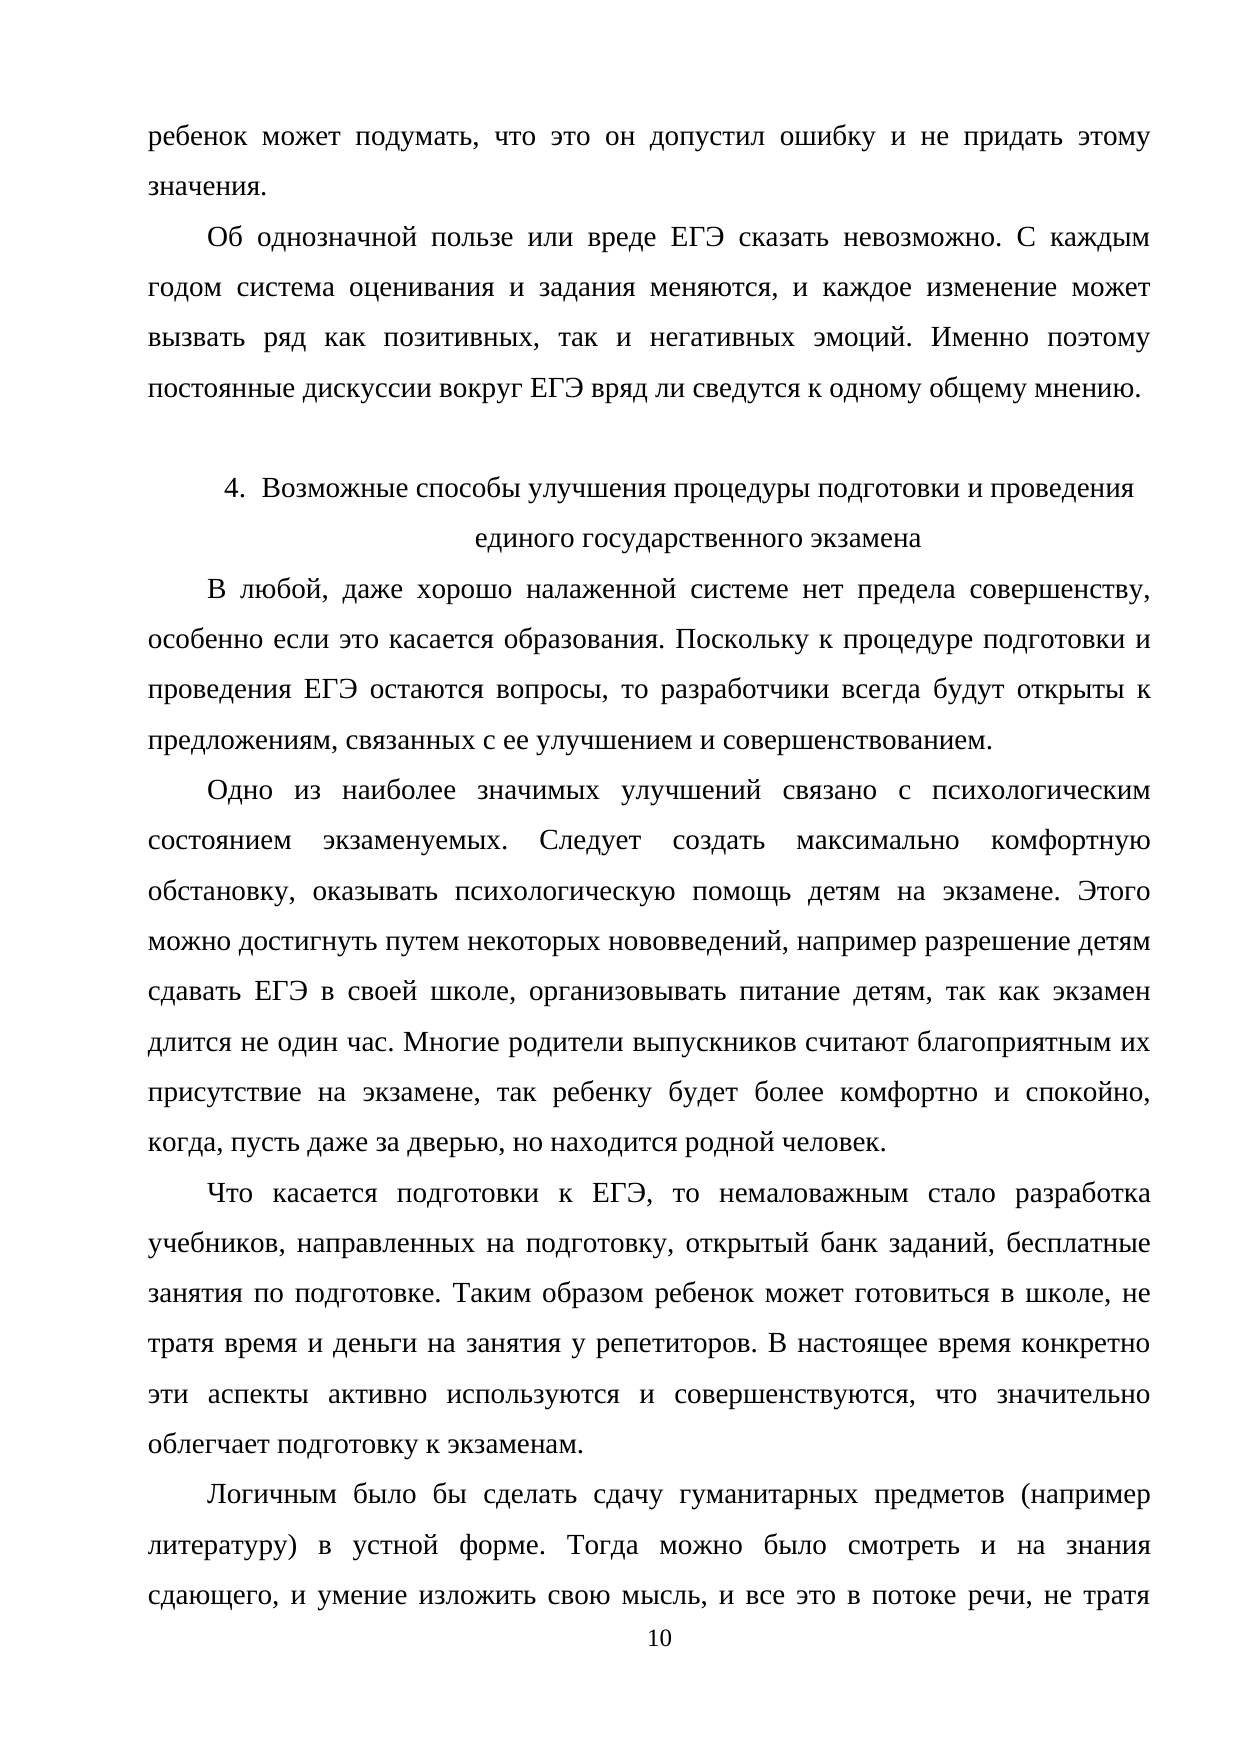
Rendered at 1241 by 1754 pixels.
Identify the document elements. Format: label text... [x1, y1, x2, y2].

text Одно из наиболее значимых улучшений связано с психологическим состоянием экзаменуемых. Следует создать максимально комфортную обстановку, оказывать психологическую помощь детям на экзамене. Этого можно достигнуть путем некоторых нововведений, например разрешение детям сдавать ЕГЭ в своей школе, организовывать питание детям, так как экзамен длится не один час. Многие родители выпускников считают благоприятным их присутствие на экзамене, так ребенку будет более комфортно и спокойно, когда, пусть даже за дверью, но находится родной человек. [148, 772, 1152, 1158]
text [148, 118, 1152, 202]
text Что касается подготовки к ЕГЭ, то немаловажным стало разработка учебников, направленных на подготовку, открытый банк заданий, бесплатные занятия по подготовке. Таким образом ребенок может готовиться в школе, не тратя время и деньги на занятия у репетиторов. В настоящее время конкретно эти аспекты активно используются и совершенствуются, что значительно облегчает подготовку к экзаменам. [148, 1175, 1152, 1460]
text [148, 1477, 1152, 1611]
text В любой, даже хорошо налаженной системе нет предела совершенству, особенно если это касается образования. Поскольку к процедуре подготовки и проведения ЕГЭ остаются вопросы, то разработчики всегда будут открыты к предложениям, связанных с ее улучшением и совершенствованием. [148, 571, 1152, 755]
list Возможные способы улучшения процедуры подготовки и проведения единого государственного экзамена [207, 470, 1152, 554]
text Об однозначной пользе или вреде ЕГЭ сказать невозможно. С каждым годом система оценивания и задания меняются, и каждое изменение может вызвать ряд как позитивных, так и негативных эмоций. Именно поэтому постоянные дискуссии вокруг ЕГЭ вряд ли сведутся к одному общему мнению. [148, 219, 1152, 403]
